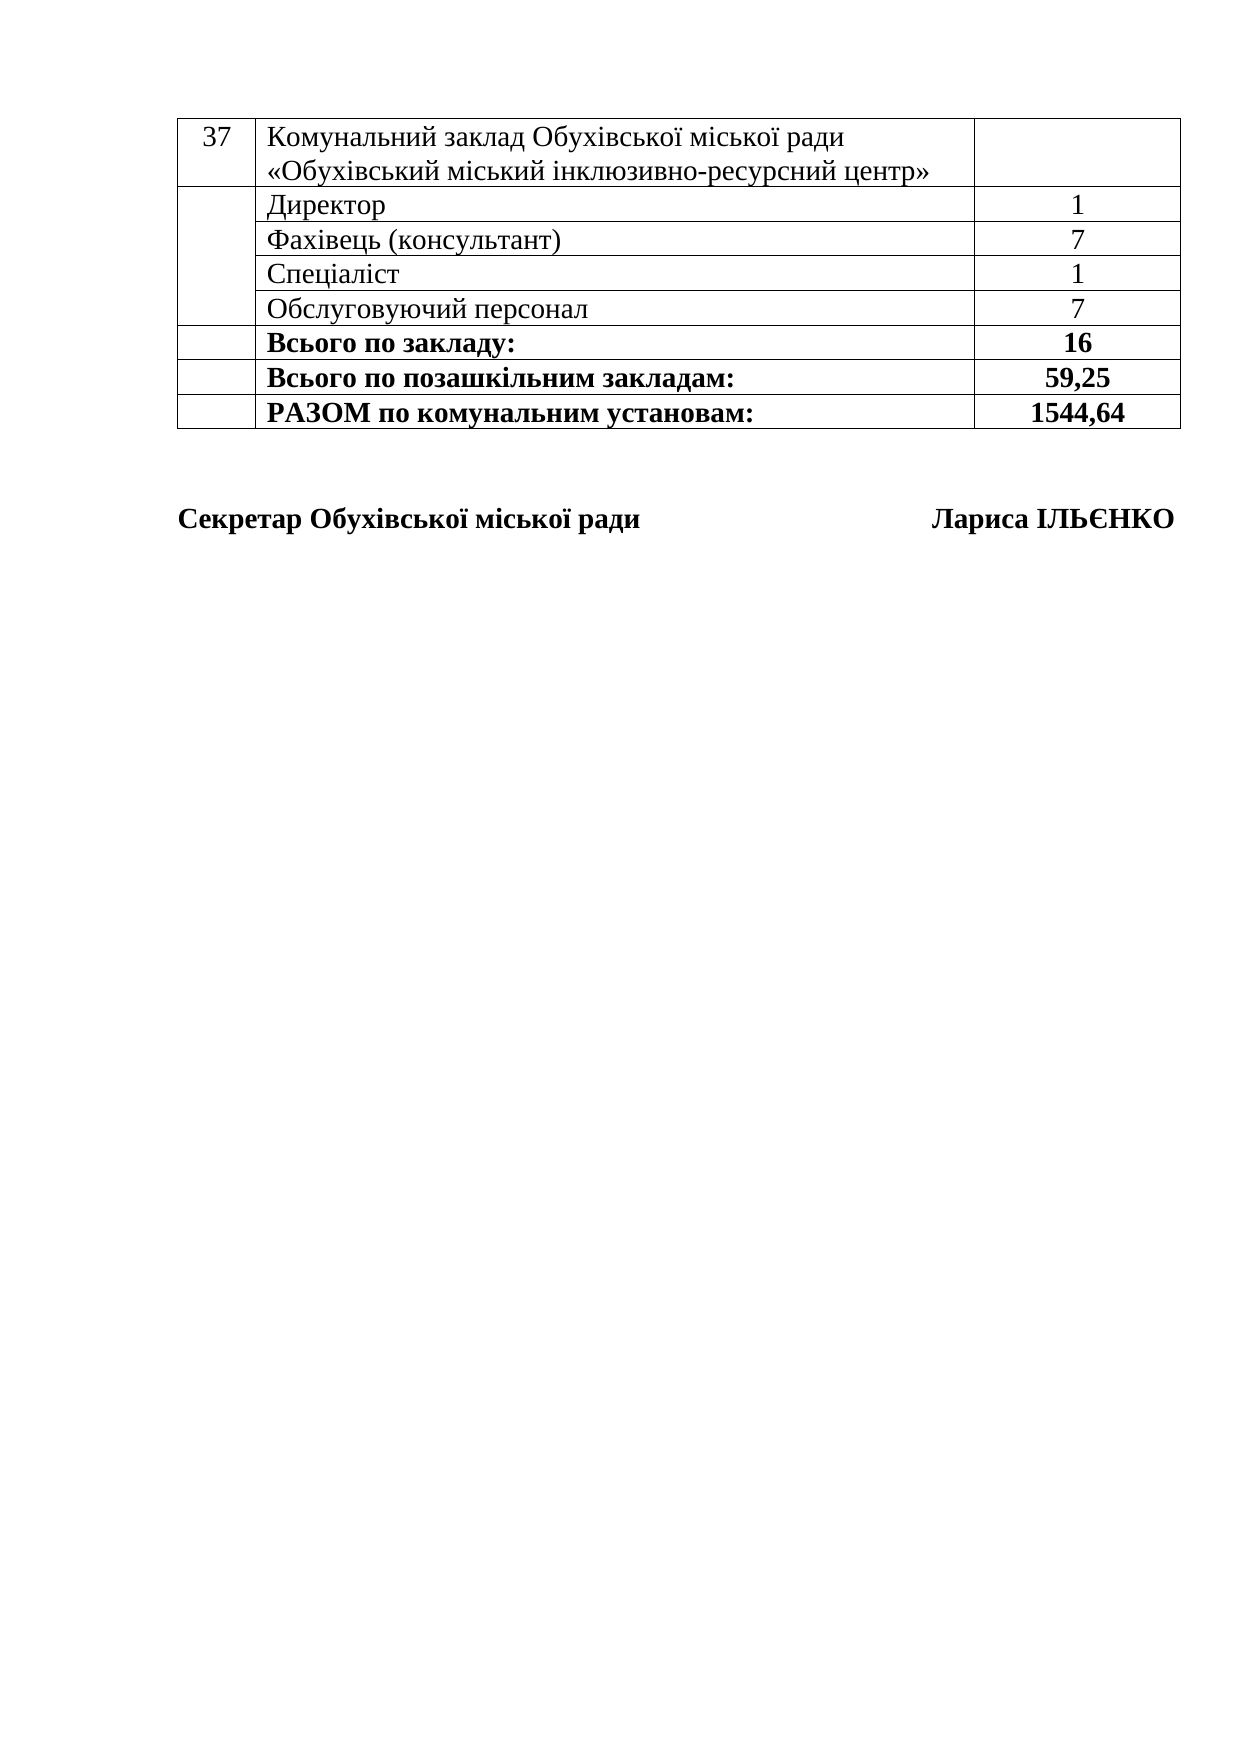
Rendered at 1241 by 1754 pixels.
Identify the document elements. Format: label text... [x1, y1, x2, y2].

table_cell 59,25 [975, 360, 1180, 394]
table_cell 37 [178, 119, 255, 186]
table_cell [178, 187, 255, 324]
table_cell [975, 119, 1180, 186]
table_cell 1 [975, 256, 1180, 290]
table_cell Фахівець (консультант) [256, 222, 974, 255]
table_cell Спеціаліст [256, 256, 974, 290]
table_cell Всього по позашкільним закладам: [256, 360, 974, 394]
table_cell Комунальний заклад Обухівської міської ради «Обухівський міський інклюзивно-ресурсний центр» [256, 119, 974, 186]
table_cell Директор [256, 187, 974, 221]
table_cell 1 [975, 187, 1180, 221]
table_cell 16 [975, 326, 1180, 359]
table_cell 7 [975, 222, 1180, 255]
table_cell 7 [975, 291, 1180, 324]
table_cell Обслуговуючий персонал [256, 291, 974, 324]
table_cell [178, 326, 255, 359]
table_cell [178, 360, 255, 394]
table_cell 1544,64 [975, 395, 1180, 428]
table_cell РАЗОМ по комунальним установам: [256, 395, 974, 428]
table_cell [178, 395, 255, 428]
table_cell Всього по закладу: [256, 326, 974, 359]
text Секретар Обухівської міської ради Лариса ІЛЬЄНКО [177, 502, 1181, 535]
